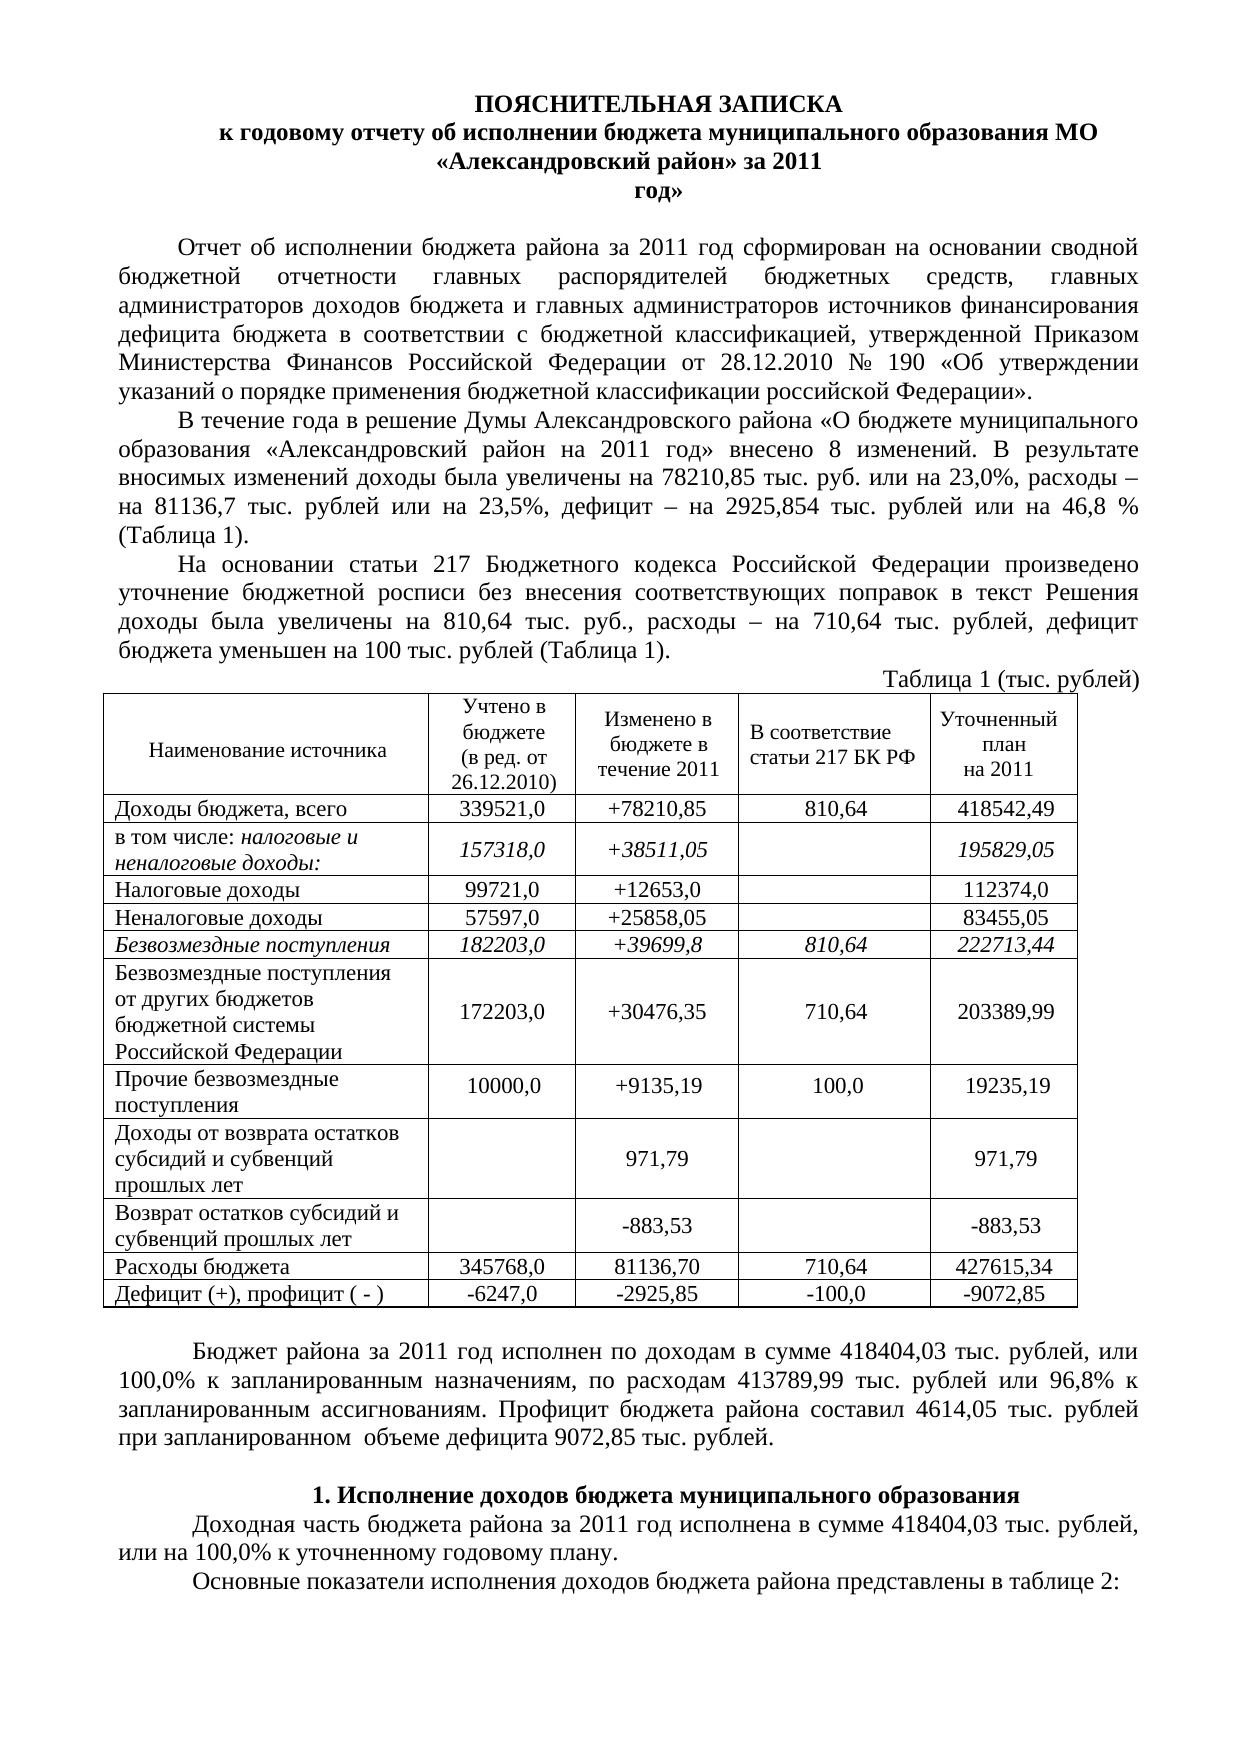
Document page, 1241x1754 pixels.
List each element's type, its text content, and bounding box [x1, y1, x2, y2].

table_cell 418542,49 [931, 795, 1077, 822]
table_header Учтено в бюджете (в ред. от 26.12.2010) [429, 694, 575, 794]
table_cell 19235,19 [931, 1065, 1077, 1118]
table_cell +30476,35 [576, 959, 738, 1064]
text В течение года в решение Думы Александровского района «О бюджете муниципального образования «Александровский район на 2011 год» внесено 8 изменений. В результате вносимых изменений доходы была увеличены на 78210,85 тыс. руб. или на 23,0%, расходы – на 81136,7 тыс. рублей или на 23,5%, дефицит – на 2925,854 тыс. рублей или на 46,8 % (Таблица 1). [118, 405, 1140, 549]
table_cell -883,53 [931, 1199, 1077, 1252]
table_cell -100,0 [739, 1280, 930, 1306]
table_cell 99721,0 [429, 876, 575, 903]
table_cell 345768,0 [429, 1253, 575, 1279]
table_cell 339521,0 [429, 795, 575, 822]
text год» [118, 175, 1140, 204]
text Бюджет района за 2011 год исполнен по доходам в сумме 418404,03 тыс. рублей, или 100,0% к запланированным назначениям, по расходам 413789,99 тыс. рублей или 96,8% к запланированным ассигнованиям. Профицит бюджета района составил 4614,05 тыс. рублей при запланированном объеме дефицита 9072,85 тыс. рублей. [118, 1336, 1140, 1451]
table_cell +38511,05 [576, 823, 738, 875]
table_cell +78210,85 [576, 795, 738, 822]
text На основании статьи 217 Бюджетного кодекса Российской Федерации произведено уточнение бюджетной росписи без внесения соответствующих поправок в текст Решения доходы была увеличены на 810,64 тыс. руб., расходы – на 710,64 тыс. рублей, дефицит бюджета уменьшен на 100 тыс. рублей (Таблица 1). [118, 549, 1140, 664]
table_cell Доходы от возврата остатков субсидий и субвенций прошлых лет [104, 1119, 428, 1198]
table_cell 157318,0 [429, 823, 575, 875]
table_cell 195829,05 [931, 823, 1077, 875]
table_header Наименование источника [104, 694, 428, 794]
text Основные показатели исполнения доходов бюджета района представлены в таблице 2: [118, 1566, 1140, 1595]
table_cell 100,0 [739, 1065, 930, 1118]
title ПОЯСНИТЕЛЬНАЯ ЗАПИСКА [118, 89, 1140, 117]
table_cell [739, 823, 930, 875]
table_cell 182203,0 [429, 931, 575, 958]
table_cell Доходы бюджета, всего [104, 795, 428, 822]
table_cell 222713,44 [931, 931, 1077, 958]
table_cell -9072,85 [931, 1280, 1077, 1306]
table_cell 971,79 [576, 1119, 738, 1198]
table_cell 172203,0 [429, 959, 575, 1064]
table_cell Возврат остатков субсидий и субвенций прошлых лет [104, 1199, 428, 1252]
table_cell +39699,8 [576, 931, 738, 958]
table_cell Безвозмездные поступления от других бюджетов бюджетной системы Российской Федерации [104, 959, 428, 1064]
table_header Изменено в бюджете в течение 2011 [576, 694, 738, 794]
table_header Уточненный план на 2011 [931, 694, 1077, 794]
table_cell Прочие безвозмездные поступления [104, 1065, 428, 1118]
table_header В соответствие статьи 217 БК РФ [739, 694, 930, 794]
table_cell 57597,0 [429, 904, 575, 930]
table_cell -883,53 [576, 1199, 738, 1252]
table_cell 710,64 [739, 1253, 930, 1279]
text Отчет об исполнении бюджета района за 2011 год сформирован на основании сводной бюджетной отчетности главных распорядителей бюджетных средств, главных администраторов доходов бюджета и главных администраторов источников финансирования дефицита бюджета в соответствии с бюджетной классификацией, утвержденной Приказом Министерства Финансов Российской Федерации от 28.12.2010 № 190 «Об утверждении указаний о порядке применения бюджетной классификации российской Федерации». [118, 232, 1140, 405]
text 1. Исполнение доходов бюджета муниципального образования [118, 1480, 1140, 1509]
table_cell 81136,70 [576, 1253, 738, 1279]
table_cell Дефицит (+), профицит ( - ) [104, 1280, 428, 1306]
table_cell 971,79 [931, 1119, 1077, 1198]
table_cell 112374,0 [931, 876, 1077, 903]
table_cell 810,64 [739, 931, 930, 958]
table_cell -6247,0 [429, 1280, 575, 1306]
table_cell +25858,05 [576, 904, 738, 930]
text Доходная часть бюджета района за 2011 год исполнена в сумме 418404,03 тыс. рублей, или на 100,0% к уточненному годовому плану. [118, 1509, 1140, 1566]
table_cell 83455,05 [931, 904, 1077, 930]
table_cell 810,64 [739, 795, 930, 822]
text к годовому отчету об исполнении бюджета муниципального образования МО «Александровский район» за 2011 [118, 117, 1140, 175]
table_cell [739, 876, 930, 903]
text Таблица 1 (тыс. рублей) [118, 664, 1140, 692]
table_cell Неналоговые доходы [104, 904, 428, 930]
table_cell [739, 1199, 930, 1252]
table_cell 10000,0 [429, 1065, 575, 1118]
table_cell [429, 1119, 575, 1198]
table_cell Безвозмездные поступления [104, 931, 428, 958]
table_cell -2925,85 [576, 1280, 738, 1306]
table_cell [739, 904, 930, 930]
table_cell 710,64 [739, 959, 930, 1064]
table_cell в том числе: налоговые и неналоговые доходы: [104, 823, 428, 875]
table_cell +12653,0 [576, 876, 738, 903]
table_cell Налоговые доходы [104, 876, 428, 903]
table_cell Расходы бюджета [104, 1253, 428, 1279]
table_cell 427615,34 [931, 1253, 1077, 1279]
table_cell [739, 1119, 930, 1198]
table_cell [429, 1199, 575, 1252]
table_cell 203389,99 [931, 959, 1077, 1064]
table_cell +9135,19 [576, 1065, 738, 1118]
